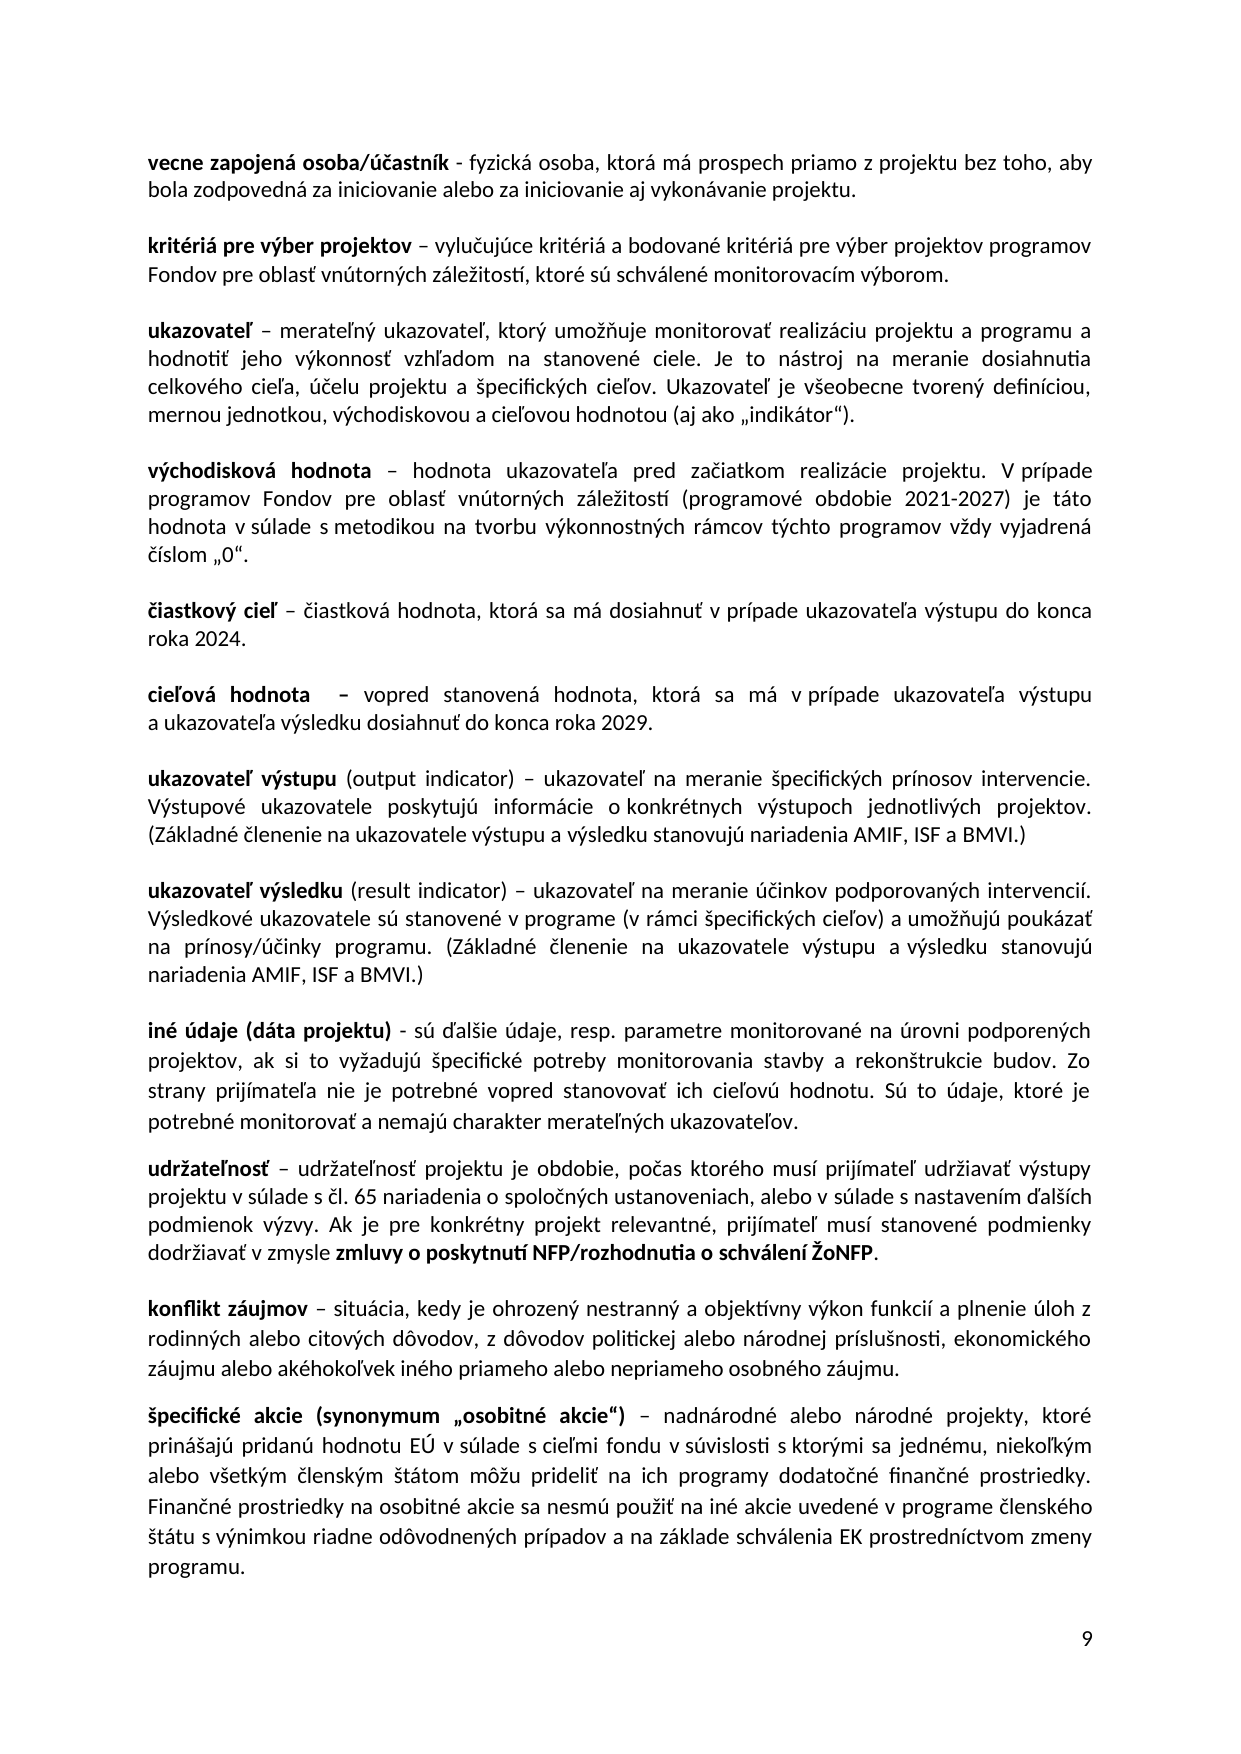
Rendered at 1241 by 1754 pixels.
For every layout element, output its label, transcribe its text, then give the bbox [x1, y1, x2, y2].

text ukazovateľ výsledku (result indicator) – ukazovateľ na meranie účinkov podporovaných intervencií. Výsledkové ukazovatele sú stanovené v programe (v rámci špecifických cieľov) a umožňujú poukázať na prínosy/účinky programu. (Základné členenie na ukazovatele výstupu a výsledku stanovujú nariadenia AMIF, ISF a BMVI.) [148, 876, 1093, 988]
text konflikt záujmov – situácia, kedy je ohrozený nestranný a objektívny výkon funkcií a plnenie úloh z rodinných alebo citových dôvodov, z dôvodov politickej alebo národnej príslušnosti, ekonomického záujmu alebo akéhokoľvek iného priameho alebo nepriameho osobného záujmu. [148, 1294, 1093, 1382]
text ukazovateľ výstupu (output indicator) – ukazovateľ na meranie špecifických prínosov intervencie. Výstupové ukazovatele poskytujú informácie o konkrétnych výstupoch jednotlivých projektov. (Základné členenie na ukazovatele výstupu a výsledku stanovujú nariadenia AMIF, ISF a BMVI.) [148, 764, 1093, 848]
text špecifické akcie (synonymum „osobitné akcie“) – nadnárodné alebo národné projekty, ktoré prinášajú pridanú hodnotu EÚ v súlade s cieľmi fondu v súvislosti s ktorými sa jednému, niekoľkým alebo všetkým členským štátom môžu prideliť na ich programy dodatočné finančné prostriedky. Finančné prostriedky na osobitné akcie sa nesmú použiť na iné akcie uvedené v programe členského štátu s výnimkou riadne odôvodnených prípadov a na základe schválenia EK prostredníctvom zmeny programu. [148, 1401, 1093, 1580]
text východisková hodnota – hodnota ukazovateľa pred začiatkom realizácie projektu. V prípade programov Fondov pre oblasť vnútorných záležitostí (programové obdobie 2021-2027) je táto hodnota v súlade s metodikou na tvorbu výkonnostných rámcov týchto programov vždy vyjadrená číslom „0“. [148, 456, 1093, 568]
text vecne zapojená osoba/účastník - fyzická osoba, ktorá má prospech priamo z projektu bez toho, aby bola zodpovedná za iniciovanie alebo za iniciovanie aj vykonávanie projektu. [148, 148, 1093, 204]
text kritériá pre výber projektov – vylučujúce kritériá a bodované kritériá pre výber projektov programov Fondov pre oblasť vnútorných záležitostí, ktoré sú schválené monitorovacím výborom. [148, 232, 1093, 288]
text čiastkový cieľ – čiastková hodnota, ktorá sa má dosiahnuť v prípade ukazovateľa výstupu do konca roka 2024. [148, 596, 1093, 652]
text cieľová hodnota – vopred stanovená hodnota, ktorá sa má v prípade ukazovateľa výstupu a ukazovateľa výsledku dosiahnuť do konca roka 2029. [148, 680, 1093, 736]
text udržateľnosť – udržateľnosť projektu je obdobie, počas ktorého musí prijímateľ udržiavať výstupy projektu v súlade s čl. 65 nariadenia o spoločných ustanoveniach, alebo v súlade s nastavením ďalších podmienok výzvy. Ak je pre konkrétny projekt relevantné, prijímateľ musí stanovené podmienky dodržiavať v zmysle zmluvy o poskytnutí NFP/rozhodnutia o schválení ŽoNFP. [148, 1154, 1093, 1266]
text ukazovateľ – merateľný ukazovateľ, ktorý umožňuje monitorovať realizáciu projektu a programu a hodnotiť jeho výkonnosť vzhľadom na stanovené ciele. Je to nástroj na meranie dosiahnutia celkového cieľa, účelu projektu a špecifických cieľov. Ukazovateľ je všeobecne tvorený definíciou, mernou jednotkou, východiskovou a cieľovou hodnotou (aj ako „indikátor“). [148, 316, 1093, 428]
text iné údaje (dáta projektu) - sú ďalšie údaje, resp. parametre monitorované na úrovni podporených projektov, ak si to vyžadujú špecifické potreby monitorovania stavby a rekonštrukcie budov. Zo strany prijímateľa nie je potrebné vopred stanovovať ich cieľovú hodnotu. Sú to údaje, ktoré je potrebné monitorovať a nemajú charakter merateľných ukazovateľov. [148, 1016, 1093, 1135]
